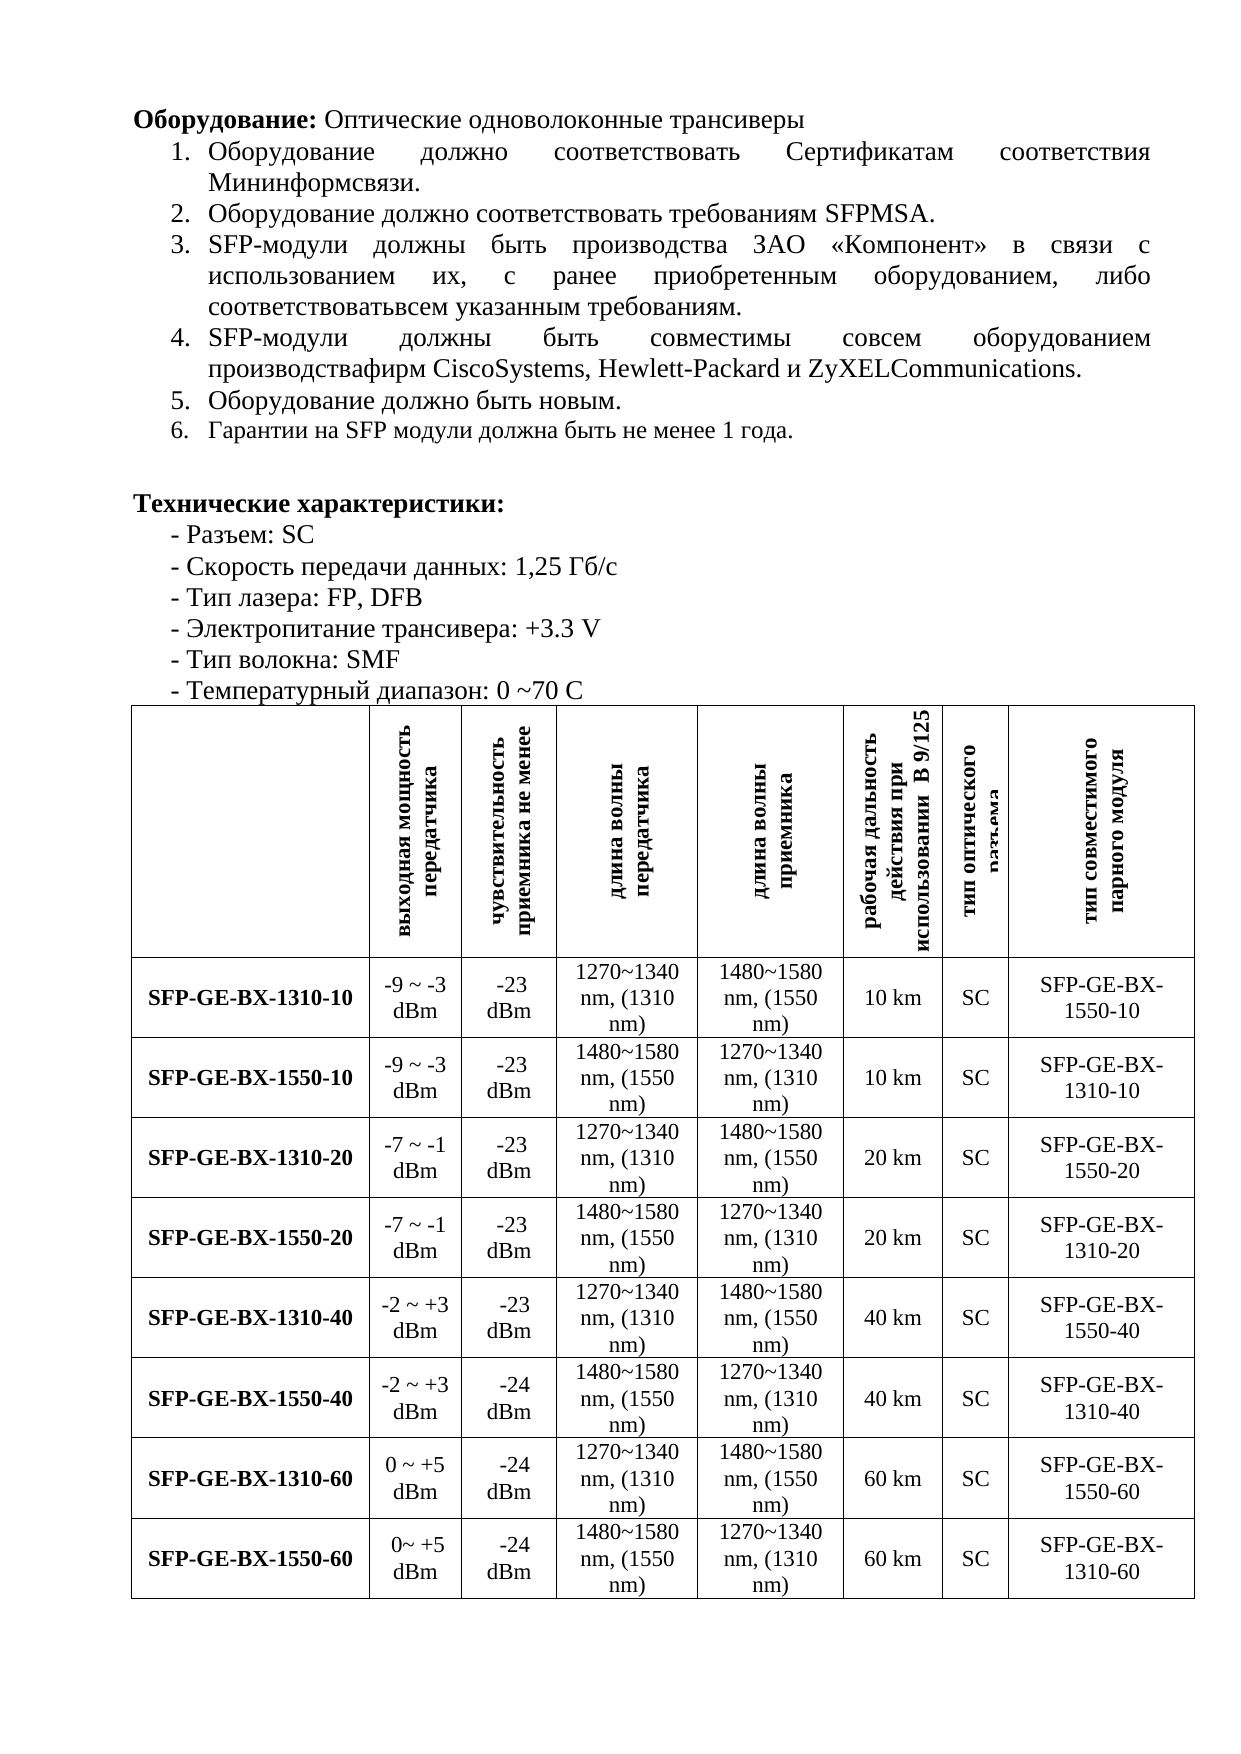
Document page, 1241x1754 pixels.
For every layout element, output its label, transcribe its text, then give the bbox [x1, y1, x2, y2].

table_cell SC [943, 1278, 1008, 1357]
table_cell 1480~1580 nm, (1550 nm) [557, 1038, 697, 1117]
list Оборудование должно соответствовать Сертификатам соответствия Мининформсвязи. [170, 134, 1152, 197]
text - Разъем: SC - Скорость передачи данных: 1,25 Гб/с - Тип лазера: FP, DFB - Электропитание трансивера: +3.3 V - Тип волокна: SMF - Температурный диапазон: 0 ~70 C [170, 518, 1152, 705]
table_cell 1480~1580 nm, (1550 nm) [557, 1198, 697, 1277]
table_cell 40 km [844, 1358, 942, 1437]
table_cell 20 km [844, 1198, 942, 1277]
table_cell 10 km [844, 958, 942, 1037]
table_header длина волны передатчика [557, 706, 697, 957]
table_cell 1270~1340 nm, (1310 nm) [698, 1358, 843, 1437]
table_cell -9 ~ -3 dBm [370, 958, 461, 1037]
table_cell 1480~1580 nm, (1550 nm) [557, 1358, 697, 1437]
table_cell SFP-GE-BX-1550-60 [132, 1519, 369, 1597]
table_cell SFP-GE-BX-1550-20 [132, 1198, 369, 1277]
table_cell 1270~1340 nm, (1310 nm) [698, 1519, 843, 1597]
table_cell SFP-GE-BX-1310-60 [132, 1438, 369, 1517]
table_cell 1480~1580 nm, (1550 nm) [698, 1118, 843, 1197]
table_cell SFP-GE-BX-1310-60 [1009, 1519, 1194, 1597]
table_cell 0~ +5 dBm [370, 1519, 461, 1597]
table_cell SFP-GE-BX-1550-60 [1009, 1438, 1194, 1517]
table_cell SC [943, 1358, 1008, 1437]
table_cell -23 dBm [462, 1038, 556, 1117]
table_header тип оптического разъема [943, 706, 1008, 957]
table_cell SC [943, 1519, 1008, 1597]
table_cell SC [943, 1198, 1008, 1277]
table_cell SFP-GE-BX-1310-10 [1009, 1038, 1194, 1117]
table_header длина волны приемника [698, 706, 843, 957]
table_cell 1480~1580 nm, (1550 nm) [698, 1438, 843, 1517]
table_cell -7 ~ -1 dBm [370, 1198, 461, 1277]
table_cell SFP-GE-BX-1310-40 [132, 1278, 369, 1357]
table_header чувствительность приемника не менее [462, 706, 556, 957]
table_cell 1270~1340 nm, (1310 nm) [698, 1198, 843, 1277]
table_cell SC [943, 1118, 1008, 1197]
table_cell SFP-GE-BX-1550-40 [1009, 1278, 1194, 1357]
table_header выходная мощность передатчика [370, 706, 461, 957]
table_cell -9 ~ -3 dBm [370, 1038, 461, 1117]
table_cell -23 dBm [462, 1278, 556, 1357]
table_cell SFP-GE-BX-1550-10 [132, 1038, 369, 1117]
list Гарантии на SFP модули должна быть не менее 1 года. [170, 415, 1152, 444]
table_cell 60 km [844, 1519, 942, 1597]
table_cell SFP-GE-BX-1310-20 [1009, 1198, 1194, 1277]
table_cell 0 ~ +5 dBm [370, 1438, 461, 1517]
table_cell 1270~1340 nm, (1310 nm) [557, 1438, 697, 1517]
table_cell -2 ~ +3 dBm [370, 1358, 461, 1437]
table_cell -23 dBm [462, 1198, 556, 1277]
table_cell SC [943, 958, 1008, 1037]
table_cell SFP-GE-BX-1310-10 [132, 958, 369, 1037]
list SFP-модули должны быть совместимы совсем оборудованием производствафирм CiscoSystems, Hewlett-Packard и ZyXELCommunications. [170, 321, 1152, 384]
table_cell 1270~1340 nm, (1310 nm) [557, 1118, 697, 1197]
table_cell SFP-GE-BX-1310-20 [132, 1118, 369, 1197]
table_cell 1270~1340 nm, (1310 nm) [698, 1038, 843, 1117]
list Оборудование должно соответствовать требованиям SFPMSA. [170, 197, 1152, 228]
table_cell 1480~1580 nm, (1550 nm) [698, 958, 843, 1037]
table_cell -23 dBm [462, 958, 556, 1037]
table_cell SC [943, 1038, 1008, 1117]
table_cell 40 km [844, 1278, 942, 1357]
table_cell 60 km [844, 1438, 942, 1517]
table_header рабочая дальность действия при использовании В 9/125 мкм не менее [844, 706, 942, 957]
table_cell 1270~1340 nm, (1310 nm) [557, 958, 697, 1037]
table_cell 1480~1580 nm, (1550 nm) [698, 1278, 843, 1357]
table_cell 1480~1580 nm, (1550 nm) [557, 1519, 697, 1597]
table_cell -24 dBm [462, 1438, 556, 1517]
table_cell -7 ~ -1 dBm [370, 1118, 461, 1197]
table_cell 10 km [844, 1038, 942, 1117]
table_cell -23 dBm [462, 1118, 556, 1197]
table_cell 20 km [844, 1118, 942, 1197]
list Оборудование должно быть новым. [170, 384, 1152, 415]
table_cell SFP-GE-BX-1310-40 [1009, 1358, 1194, 1437]
table_cell 1270~1340 nm, (1310 nm) [557, 1278, 697, 1357]
table_cell SFP-GE-BX-1550-40 [132, 1358, 369, 1437]
table_cell SFP-GE-BX-1550-20 [1009, 1118, 1194, 1197]
list SFP-модули должны быть производства ЗАО «Компонент» в связи с использованием их, с ранее приобретенным оборудованием, либо соответствоватьвсем указанным требованиям. [170, 228, 1152, 321]
text Оборудование: Оптические одноволоконные трансиверы [133, 103, 1152, 134]
table_header тип совместимого парного модуля [1009, 706, 1194, 957]
table_cell SC [943, 1438, 1008, 1517]
table_cell SFP-GE-BX-1550-10 [1009, 958, 1194, 1037]
table_header [132, 706, 369, 957]
table_cell -24 dBm [462, 1519, 556, 1597]
table_cell -24 dBm [462, 1358, 556, 1437]
table_cell -2 ~ +3 dBm [370, 1278, 461, 1357]
text Технические характеристики: [133, 487, 1152, 518]
